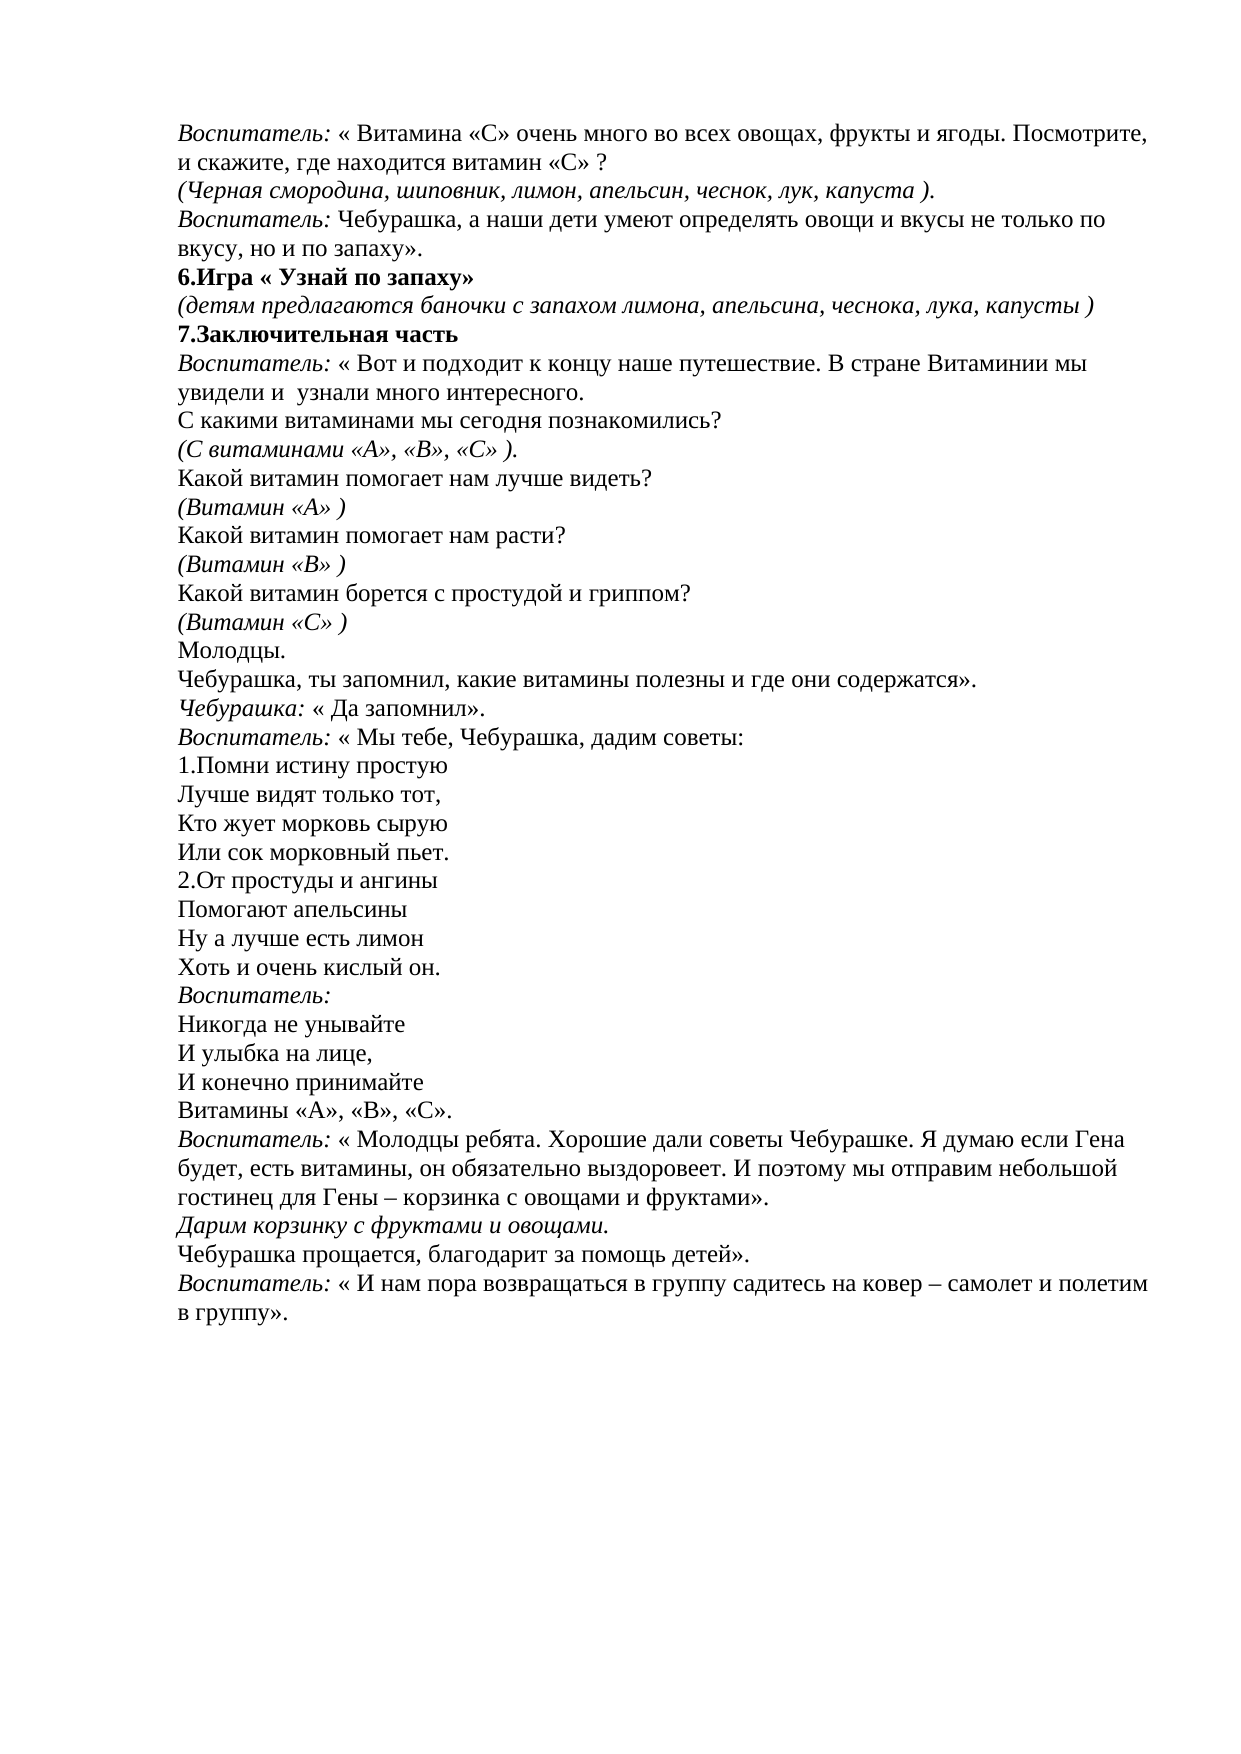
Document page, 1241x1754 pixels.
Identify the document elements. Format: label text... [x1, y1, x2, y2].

text Молодцы. [177, 636, 1152, 664]
text 1.Помни истину простую Лучше видят только тот, Кто жует морковь сырую Или сок морковный пьет. [177, 751, 1152, 866]
text 2.От простуды и ангины Помогают апельсины Ну а лучше есть лимон Хоть и очень кислый он. [177, 866, 1152, 981]
text Дарим корзинку с фруктами и овощами. [177, 1211, 1152, 1239]
text (Витамин «С» ) [177, 607, 1152, 636]
text (С витаминами «А», «В», «С» ). [177, 434, 1152, 463]
text 7.Заключительная часть [177, 319, 1152, 348]
text Какой витамин помогает нам лучше видеть? [177, 463, 1152, 492]
text Воспитатель: « И нам пора возвращаться в группу садитесь на ковер – самолет и полетим в группу». [177, 1268, 1152, 1326]
text (Витамин «А» ) [177, 492, 1152, 521]
text (Черная смородина, шиповник, лимон, апельсин, чеснок, лук, капуста ). [177, 176, 1152, 204]
text Воспитатель: « Витамина «С» очень много во всех овощах, фрукты и ягоды. Посмотрите, и скажите, где находится витамин «С» ? [177, 118, 1152, 176]
text Чебурашка, ты запомнил, какие витамины полезны и где они содержатся». [177, 664, 1152, 693]
text Никогда не унывайте И улыбка на лице, И конечно принимайте Витамины «А», «В», «С». [177, 1009, 1152, 1124]
text Воспитатель: « Мы тебе, Чебурашка, дадим советы: [177, 722, 1152, 751]
text Воспитатель: [177, 981, 1152, 1009]
text Воспитатель: Чебурашка, а наши дети умеют определять овощи и вкусы не только по вкусу, но и по запаху». [177, 204, 1152, 262]
text Чебурашка: « Да запомнил». [177, 693, 1152, 722]
text (детям предлагаются баночки с запахом лимона, апельсина, чеснока, лука, капусты ) [177, 291, 1152, 319]
text Какой витамин борется с простудой и гриппом? [177, 578, 1152, 607]
text 6.Игра « Узнай по запаху» [177, 262, 1152, 291]
text С какими витаминами мы сегодня познакомились? [177, 406, 1152, 434]
text Какой витамин помогает нам расти? [177, 521, 1152, 549]
text Воспитатель: « Молодцы ребята. Хорошие дали советы Чебурашке. Я думаю если Гена будет, есть витамины, он обязательно выздоровеет. И поэтому мы отправим небольшой гостинец для Гены – корзинка с овощами и фруктами». [177, 1124, 1152, 1211]
text Чебурашка прощается, благодарит за помощь детей». [177, 1239, 1152, 1268]
text (Витамин «В» ) [177, 549, 1152, 578]
text Воспитатель: « Вот и подходит к концу наше путешествие. В стране Витаминии мы увидели и узнали много интересного. [177, 348, 1152, 406]
